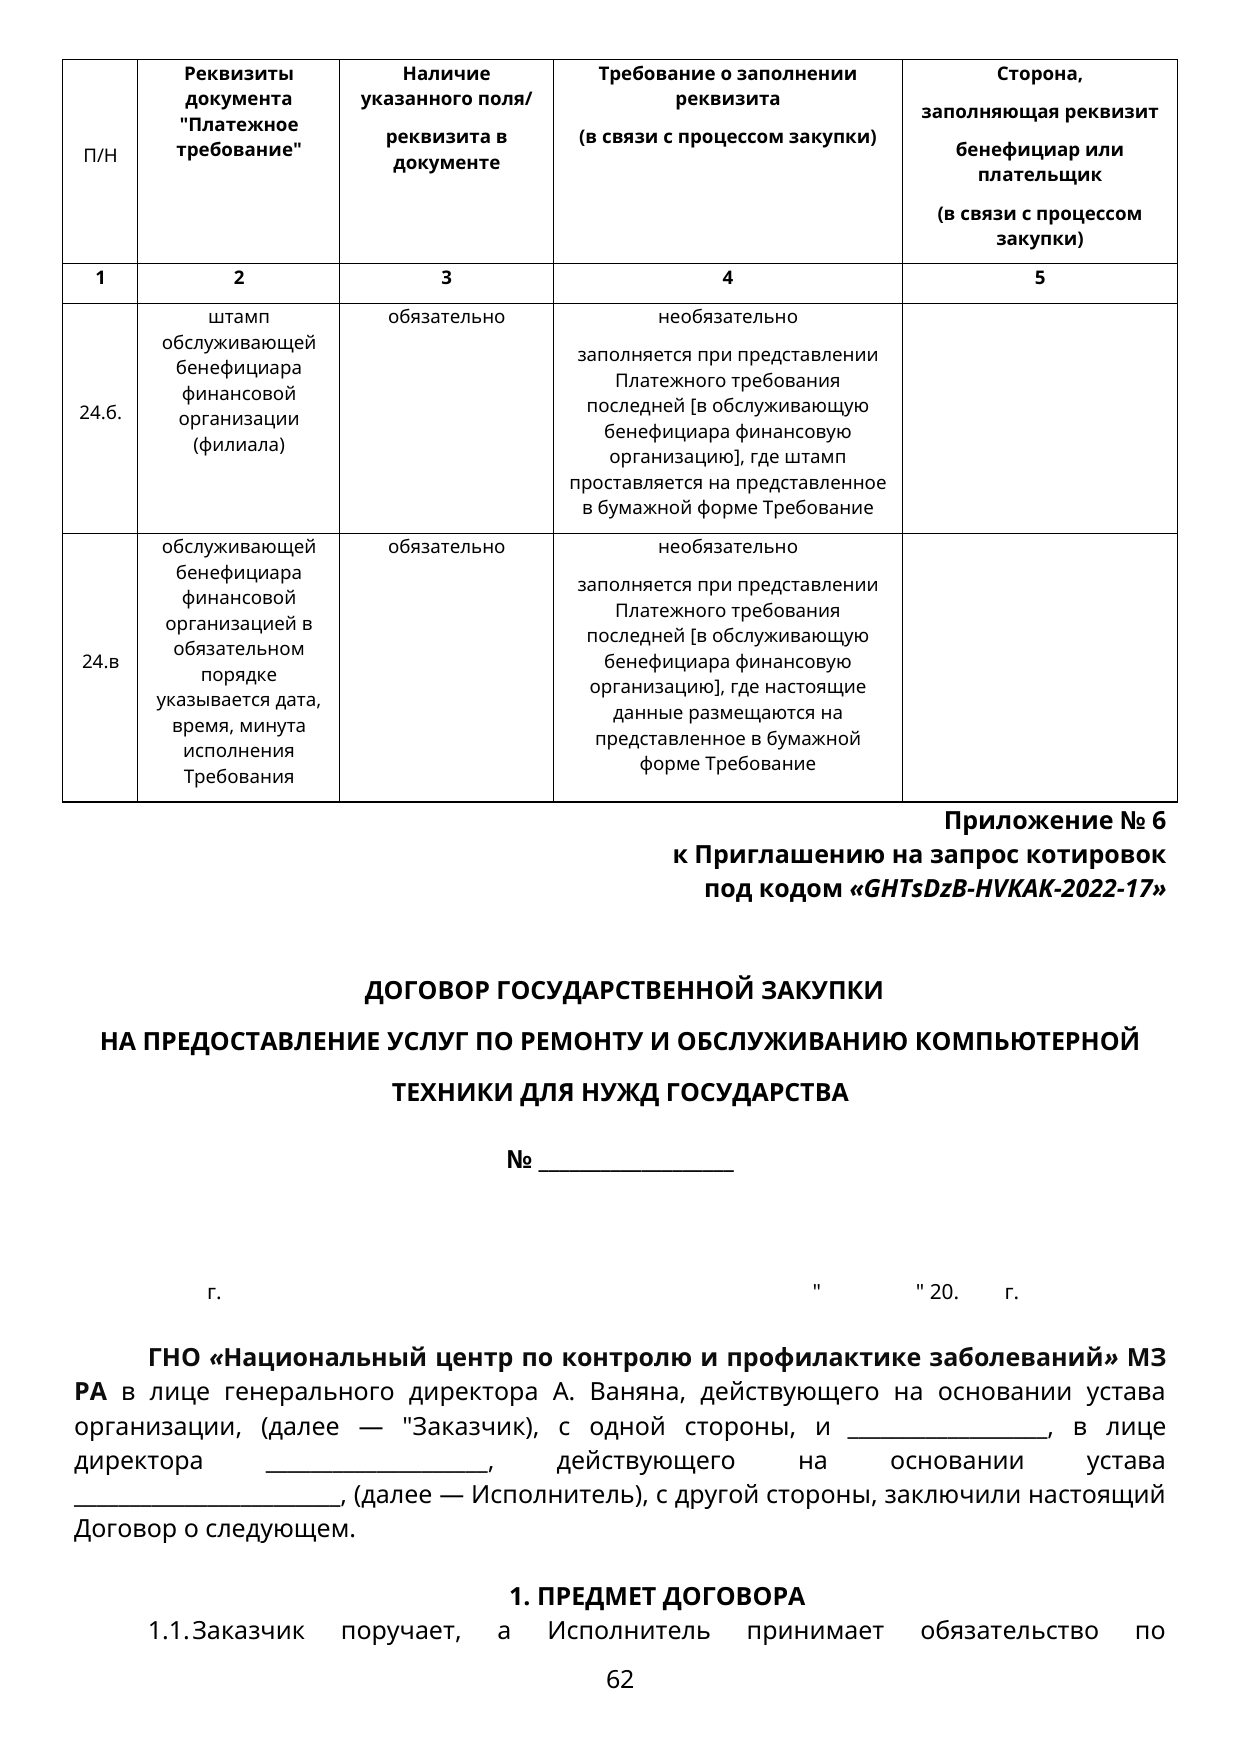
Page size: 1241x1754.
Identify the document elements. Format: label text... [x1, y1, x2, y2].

table_cell 5 [903, 264, 1177, 302]
text Приложение № 6 [74, 803, 1166, 836]
table_cell 4 [554, 264, 902, 302]
table_header П/Н [63, 60, 137, 263]
table_header " " 20. г. [546, 1278, 1030, 1306]
table_cell 2 [138, 264, 339, 302]
table_cell 24.в [63, 534, 137, 801]
table_cell необязательно заполняется при представлении Платежного требования последней [в обслуживающую бенефициара финансовую организацию], где настоящие данные размещаются на представленное в бумажной форме Требование [554, 534, 902, 801]
table_header Требование о заполнении реквизита (в связи с процессом закупки) [554, 60, 902, 263]
table_cell обслуживающей бенефициара финансовой организацией в обязательном порядке указывается дата, время, минута исполнения Требования [138, 534, 339, 801]
text ГНО «Национальный центр по контролю и профилактике заболеваний» МЗ РА в лице генерального директора А. Ваняна, действующего на основании устава организации, (далее — "Заказчик), с одной стороны, и __________________, в лице директора ____________________, действующего на основании устава ________________________, (далее — Исполнитель), с другой стороны, заключили настоящий Договор о следующем. [74, 1340, 1166, 1544]
table_cell необязательно заполняется при представлении Платежного требования последней [в обслуживающую бенефициара финансовую организацию], где штамп проставляется на представленное в бумажной форме Требование [554, 304, 902, 533]
text ДОГОВОР ГОСУДАРСТВЕННОЙ ЗАКУПКИ НА ПРЕДОСТАВЛЕНИЕ УСЛУГ ПО РЕМОНТУ И ОБСЛУЖИВАНИЮ КОМПЬЮТЕРНОЙ ТЕХНИКИ ДЛЯ НУЖД ГОСУДАРСТВА [74, 972, 1166, 1108]
table_cell обязательно [340, 304, 553, 533]
text к Приглашению на запрос котировок под кодом «GHTsDzB-HVKAK-2022-17» [74, 836, 1166, 904]
table_cell штамп обслуживающей бенефициара финансовой организации (филиала) [138, 304, 339, 533]
table_cell 24.б. [63, 304, 137, 533]
table_cell [903, 304, 1177, 533]
table_cell 3 [340, 264, 553, 302]
table_header г. [63, 1278, 546, 1306]
table_header Сторона, заполняющая реквизит бенефициар или плательщик (в связи с процессом закупки) [903, 60, 1177, 263]
text 1. ПРЕДМЕТ ДОГОВОРА [74, 1579, 1166, 1613]
table_cell 1 [63, 264, 137, 302]
table_cell обязательно [340, 534, 553, 801]
table_header Наличие указанного поля/ реквизита в документе [340, 60, 553, 263]
table_cell [903, 534, 1177, 801]
text № ___________________ [74, 1142, 1166, 1176]
table_header Реквизиты документа "Платежное требование" [138, 60, 339, 263]
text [74, 1613, 1166, 1647]
